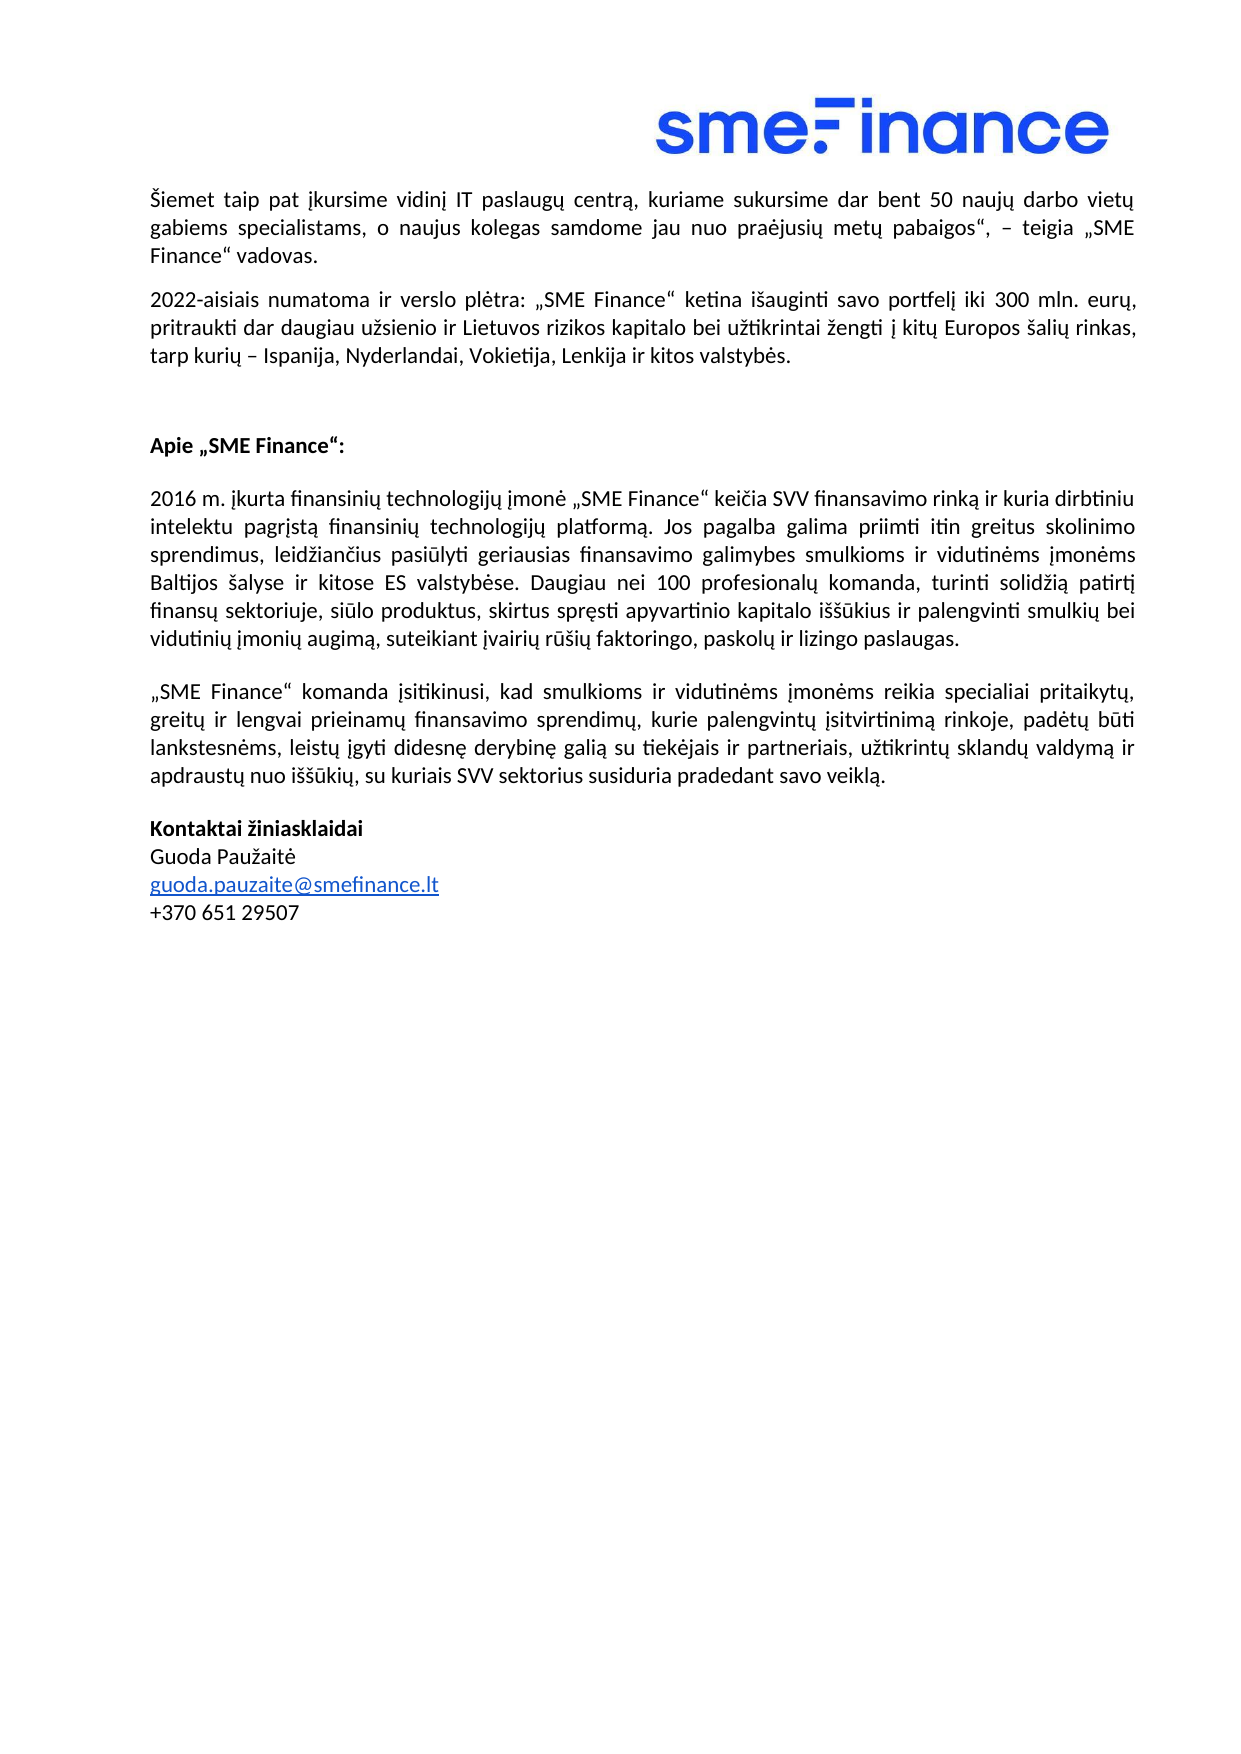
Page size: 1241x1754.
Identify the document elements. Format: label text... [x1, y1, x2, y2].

picture [623, 73, 1138, 185]
text Apie „SME Finance“: [150, 431, 1137, 459]
text 2016 m. įkurta finansinių technologijų įmonė „SME Finance“ keičia SVV finansavimo rinką ir kuria dirbtiniu intelektu pagrįstą finansinių technologijų platformą. Jos pagalba galima priimti itin greitus skolinimo sprendimus, leidžiančius pasiūlyti geriausias finansavimo galimybes smulkioms ir vidutinėms įmonėms Baltijos šalyse ir kitose ES valstybėse. Daugiau nei 100 profesionalų komanda, turinti solidžią patirtį finansų sektoriuje, siūlo produktus, skirtus spręsti apyvartinio kapitalo iššūkius ir palengvinti smulkių bei vidutinių įmonių augimą, suteikiant įvairių rūšių faktoringo, paskolų ir lizingo paslaugas. [150, 484, 1137, 652]
text Šiemet taip pat įkursime vidinį IT paslaugų centrą, kuriame sukursime dar bent 50 naujų darbo vietų gabiems specialistams, o naujus kolegas samdome jau nuo praėjusių metų pabaigos“, – teigia „SME Finance“ vadovas. [150, 185, 1137, 269]
text Kontaktai žiniasklaidai [150, 814, 1137, 842]
text Guoda Paužaitė [150, 842, 1137, 870]
text +370 651 29507 [150, 898, 1137, 926]
text guoda.pauzaite@smefinance.lt [150, 870, 1137, 898]
text „SME Finance“ komanda įsitikinusi, kad smulkioms ir vidutinėms įmonėms reikia specialiai pritaikytų, greitų ir lengvai prieinamų finansavimo sprendimų, kurie palengvintų įsitvirtinimą rinkoje, padėtų būti lankstesnėms, leistų įgyti didesnę derybinę galią su tiekėjais ir partneriais, užtikrintų sklandų valdymą ir apdraustų nuo iššūkių, su kuriais SVV sektorius susiduria pradedant savo veiklą. [150, 677, 1137, 789]
text 2022-aisiais numatoma ir verslo plėtra: „SME Finance“ ketina išauginti savo portfelį iki 300 mln. eurų, pritraukti dar daugiau užsienio ir Lietuvos rizikos kapitalo bei užtikrintai žengti į kitų Europos šalių rinkas, tarp kurių – Ispanija, Nyderlandai, Vokietija, Lenkija ir kitos valstybės. [150, 286, 1137, 369]
